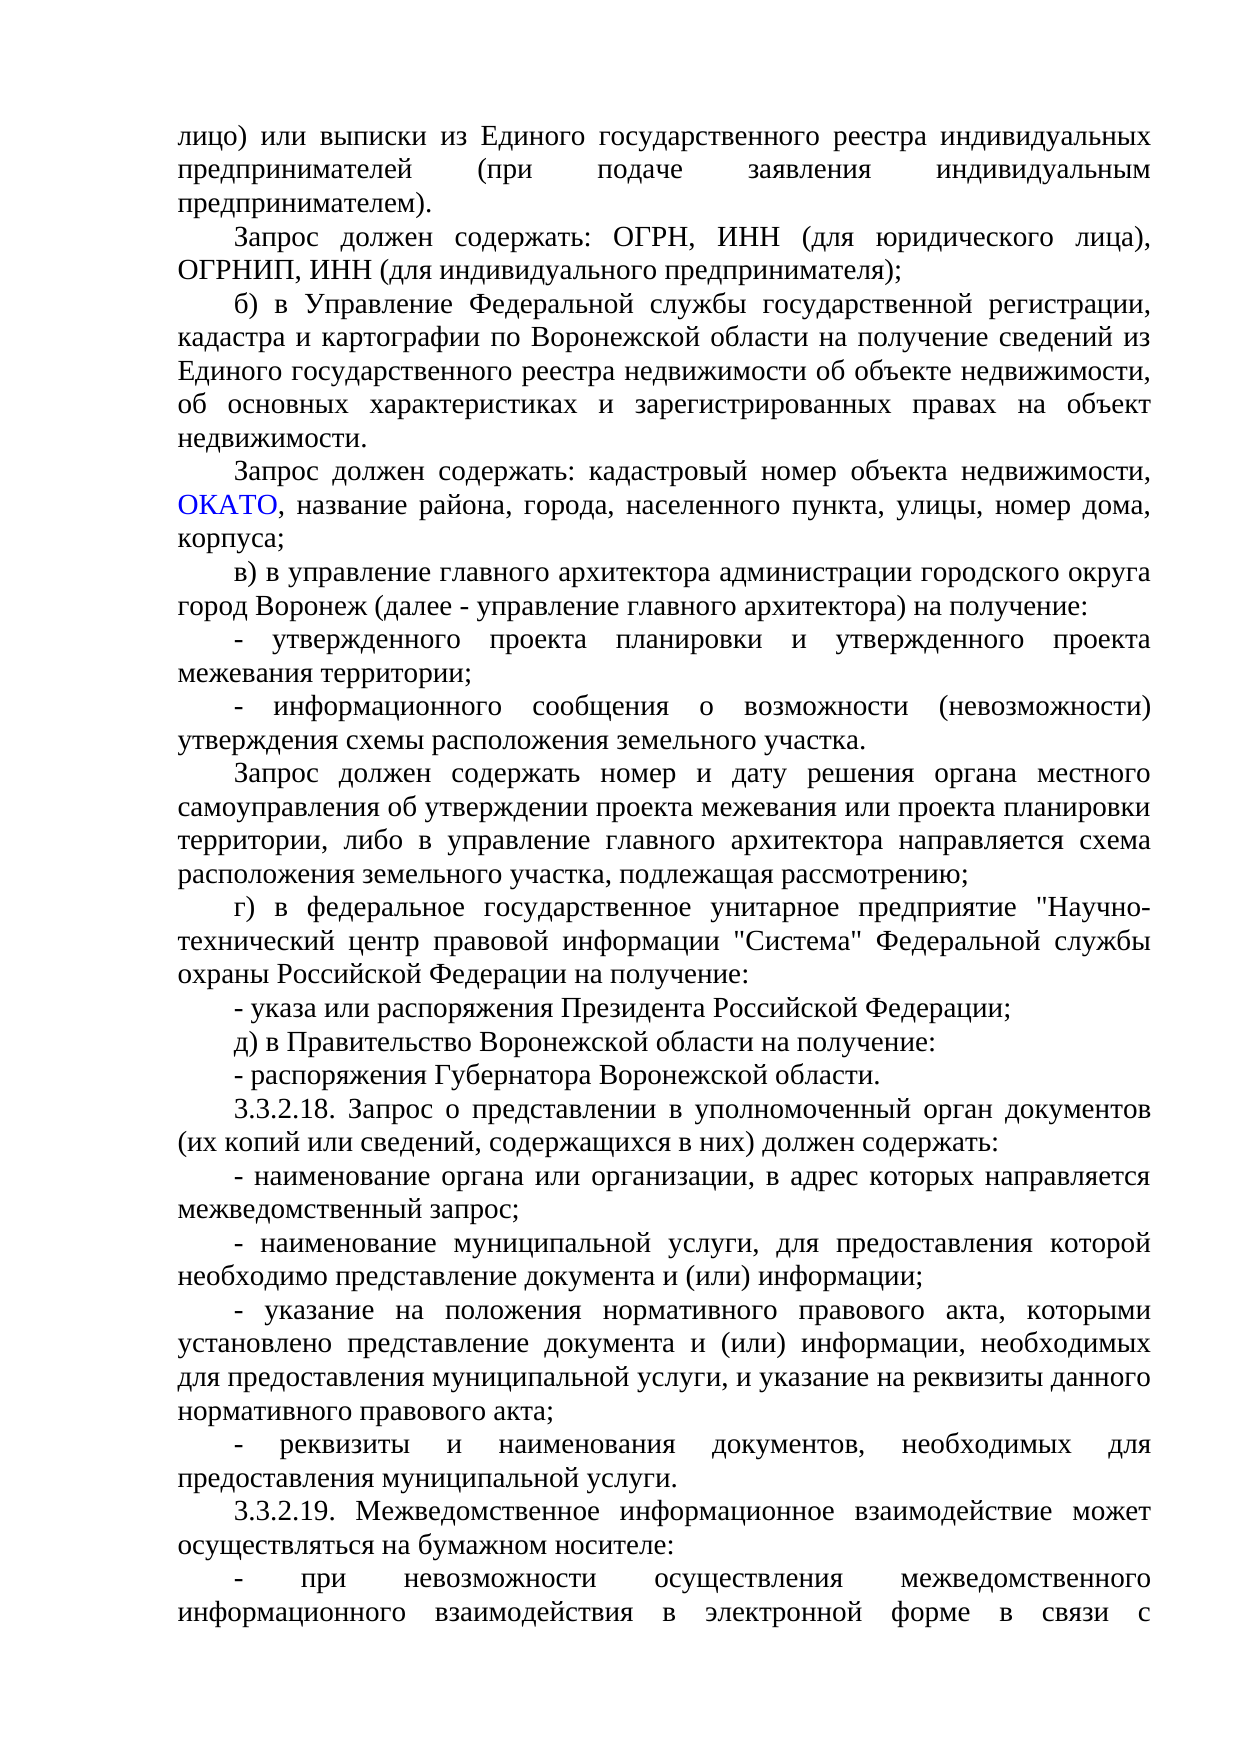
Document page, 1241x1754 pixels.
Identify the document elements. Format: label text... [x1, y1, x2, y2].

text 3.3.2.18. Запрос о представлении в уполномоченный орган документов (их копий или сведений, содержащихся в них) должен содержать: [177, 1091, 1152, 1158]
text 3.3.2.19. Межведомственное информационное взаимодействие может осуществляться на бумажном носителе: [177, 1493, 1152, 1560]
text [177, 1560, 1152, 1627]
text г) в федеральное государственное унитарное предприятие "Научно-технический центр правовой информации "Система" Федеральной службы охраны Российской Федерации на получение: [177, 889, 1152, 990]
text б) в Управление Федеральной службы государственной регистрации, кадастра и картографии по Воронежской области на получение сведений из Единого государственного реестра недвижимости об объекте недвижимости, об основных характеристиках и зарегистрированных правах на объект недвижимости. [177, 286, 1152, 453]
text - наименование органа или организации, в адрес которых направляется межведомственный запрос; [177, 1158, 1152, 1225]
text - указа или распоряжения Президента Российской Федерации; [177, 990, 1152, 1024]
text Запрос должен содержать номер и дату решения органа местного самоуправления об утверждении проекта межевания или проекта планировки территории, либо в управление главного архитектора направляется схема расположения земельного участка, подлежащая рассмотрению; [177, 755, 1152, 889]
text - реквизиты и наименования документов, необходимых для предоставления муниципальной услуги. [177, 1426, 1152, 1493]
text - указание на положения нормативного правового акта, которыми установлено представление документа и (или) информации, необходимых для предоставления муниципальной услуги, и указание на реквизиты данного нормативного правового акта; [177, 1292, 1152, 1426]
text - утвержденного проекта планировки и утвержденного проекта межевания территории; [177, 621, 1152, 688]
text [177, 118, 1152, 219]
text Запрос должен содержать: ОГРН, ИНН (для юридического лица), ОГРНИП, ИНН (для индивидуального предпринимателя); [177, 219, 1152, 286]
text - распоряжения Губернатора Воронежской области. [177, 1057, 1152, 1091]
text Запрос должен содержать: кадастровый номер объекта недвижимости, ОКАТО, название района, города, населенного пункта, улицы, номер дома, корпуса; [177, 453, 1152, 554]
text - наименование муниципальной услуги, для предоставления которой необходимо представление документа и (или) информации; [177, 1225, 1152, 1292]
text в) в управление главного архитектора администрации городского округа город Воронеж (далее - управление главного архитектора) на получение: [177, 554, 1152, 621]
text д) в Правительство Воронежской области на получение: [177, 1024, 1152, 1057]
text - информационного сообщения о возможности (невозможности) утверждения схемы расположения земельного участка. [177, 688, 1152, 755]
